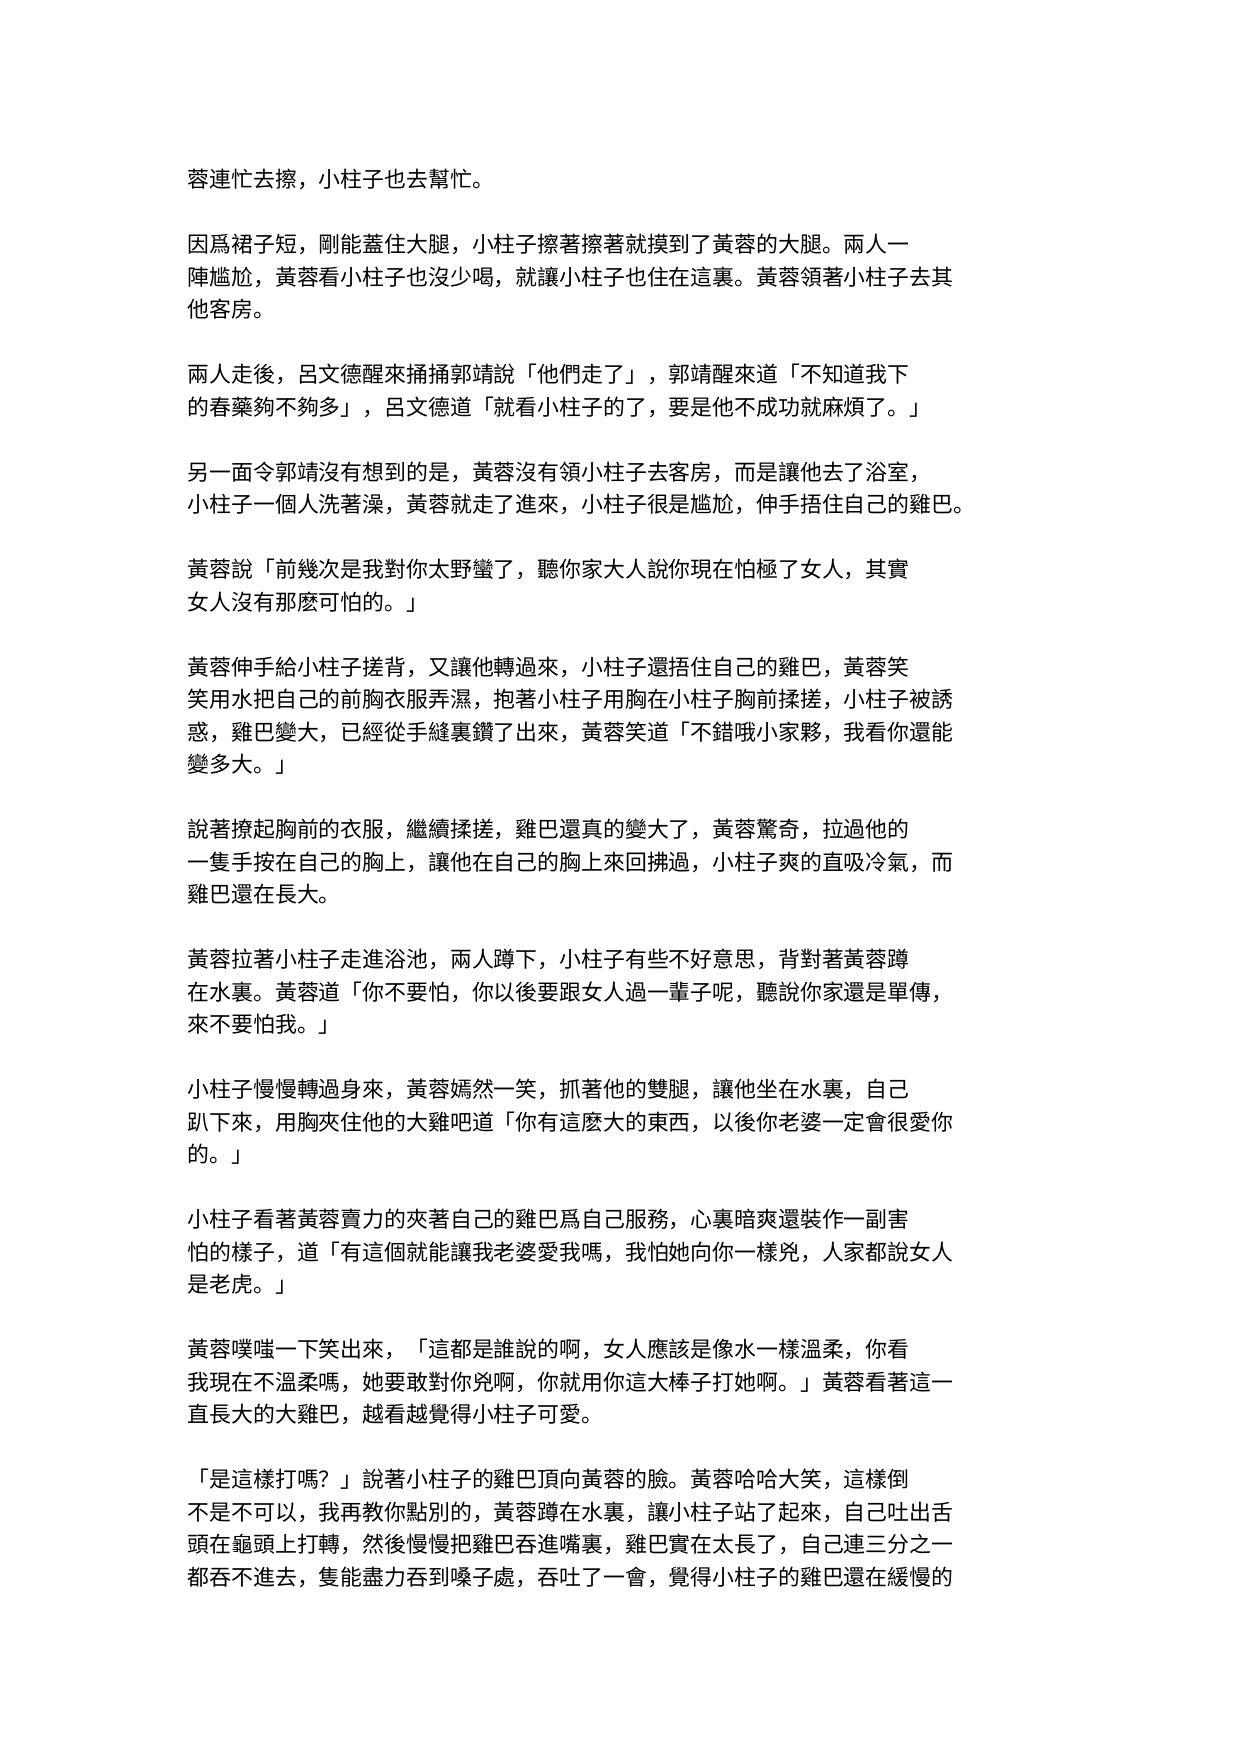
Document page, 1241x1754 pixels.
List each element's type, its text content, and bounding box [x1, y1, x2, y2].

text 頭在龜頭上打轉，然後慢慢把雞巴吞進嘴裏，雞巴實在太長了，自己連三分之一 [187, 1527, 1053, 1559]
text 小柱子一個人洗著澡，黃蓉就走了進來，小柱子很是尴尬，伸手捂住自己的雞巴。 [187, 487, 1053, 519]
text 蓉連忙去擦，小柱子也去幫忙。 [187, 162, 1053, 194]
text 在水裏。黃蓉道「你不要怕，你以後要跟女人過一輩子呢，聽說你家還是單傳， [187, 974, 1053, 1007]
text 陣尴尬，黃蓉看小柱子也沒少喝，就讓小柱子也住在這裏。黃蓉領著小柱子去其 [187, 259, 1053, 292]
text 惑，雞巴變大，已經從手縫裏鑽了出來，黃蓉笑道「不錯哦小家夥，我看你還能 [187, 714, 1053, 747]
text 女人沒有那麽可怕的。」 [187, 584, 1053, 617]
text 黃蓉拉著小柱子走進浴池，兩人蹲下，小柱子有些不好意思，背對著黃蓉蹲 [187, 942, 1053, 974]
text 黃蓉伸手給小柱子搓背，又讓他轉過來，小柱子還捂住自己的雞巴，黃蓉笑 [187, 649, 1053, 682]
text 來不要怕我。」 [187, 1007, 1053, 1039]
text 不是不可以，我再教你點別的，黃蓉蹲在水裏，讓小柱子站了起來，自己吐出舌 [187, 1494, 1053, 1527]
text 我現在不溫柔嗎，她要敢對你兇啊，你就用你這大棒子打她啊。」黃蓉看著這一 [187, 1364, 1053, 1397]
text 因爲裙子短，剛能蓋住大腿，小柱子擦著擦著就摸到了黃蓉的大腿。兩人一 [187, 227, 1053, 259]
text 是老虎。」 [187, 1267, 1053, 1299]
text 說著撩起胸前的衣服，繼續揉搓，雞巴還真的變大了，黃蓉驚奇，拉過他的 [187, 812, 1053, 844]
text 黃蓉說「前幾次是我對你太野蠻了，聽你家大人說你現在怕極了女人，其實 [187, 552, 1053, 584]
text 直長大的大雞巴，越看越覺得小柱子可愛。 [187, 1397, 1053, 1429]
text 另一面令郭靖沒有想到的是，黃蓉沒有領小柱子去客房，而是讓他去了浴室， [187, 454, 1053, 487]
text 一隻手按在自己的胸上，讓他在自己的胸上來回拂過，小柱子爽的直吸冷氣，而 [187, 844, 1053, 877]
text 怕的樣子，道「有這個就能讓我老婆愛我嗎，我怕她向你一樣兇，人家都說女人 [187, 1234, 1053, 1267]
text 變多大。」 [187, 747, 1053, 779]
text 笑用水把自己的前胸衣服弄濕，抱著小柱子用胸在小柱子胸前揉搓，小柱子被誘 [187, 682, 1053, 714]
text 小柱子看著黃蓉賣力的夾著自己的雞巴爲自己服務，心裏暗爽還裝作一副害 [187, 1202, 1053, 1234]
text 「是這樣打嗎？」說著小柱子的雞巴頂向黃蓉的臉。黃蓉哈哈大笑，這樣倒 [187, 1462, 1053, 1494]
text 的。」 [187, 1137, 1053, 1169]
text 雞巴還在長大。 [187, 877, 1053, 909]
text 趴下來，用胸夾住他的大雞吧道「你有這麽大的東西，以後你老婆一定會很愛你 [187, 1104, 1053, 1137]
text 都吞不進去，隻能盡力吞到嗓子處，吞吐了一會，覺得小柱子的雞巴還在緩慢的 [187, 1559, 1053, 1592]
text 兩人走後，呂文德醒來捅捅郭靖說「他們走了」，郭靖醒來道「不知道我下 [187, 357, 1053, 389]
text 小柱子慢慢轉過身來，黃蓉嫣然一笑，抓著他的雙腿，讓他坐在水裏，自己 [187, 1072, 1053, 1104]
text 黃蓉噗嗤一下笑出來，「這都是誰說的啊，女人應該是像水一樣溫柔，你看 [187, 1332, 1053, 1364]
text 的春藥夠不夠多」，呂文德道「就看小柱子的了，要是他不成功就麻煩了。」 [187, 389, 1053, 422]
text 他客房。 [187, 292, 1053, 324]
